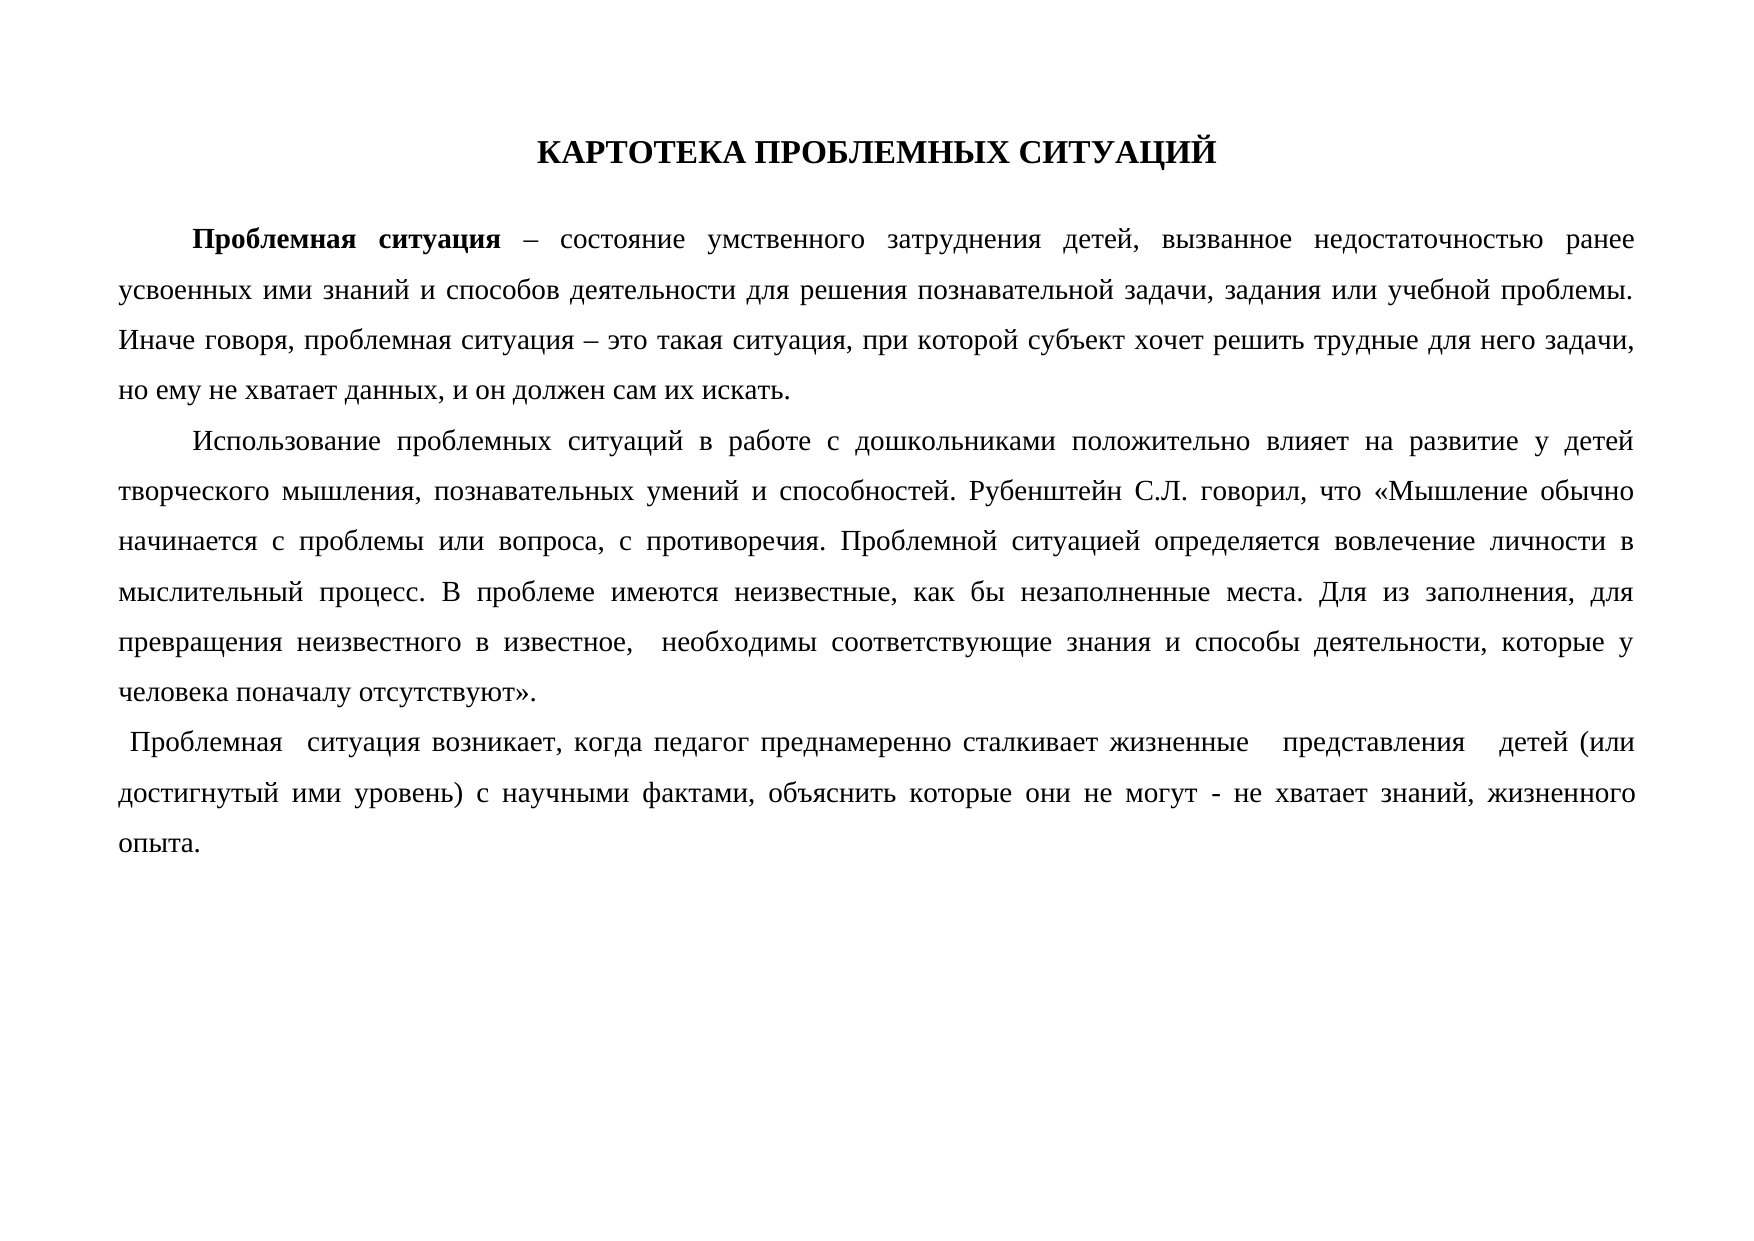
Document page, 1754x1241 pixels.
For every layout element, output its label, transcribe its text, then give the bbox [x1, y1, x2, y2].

text КАРТОТЕКА ПРОБЛЕМНЫХ СИТУАЦИЙ [118, 133, 1636, 171]
text Использование проблемных ситуаций в работе с дошкольниками положительно влияет на развитие у детей творческого мышления, познавательных умений и способностей. Рубенштейн С.Л. говорил, что «Мышление обычно начинается с проблемы или вопроса, с противоречия. Проблемной ситуацией определяется вовлечение личности в мыслительный процесс. В проблеме имеются неизвестные, как бы незаполненные места. Для из заполнения, для превращения неизвестного в известное, необходимы соответствующие знания и способы деятельности, которые у человека поначалу отсутствуют». [118, 423, 1636, 708]
text Проблемная ситуация – состояние умственного затруднения детей, вызванное недостаточностью ранее усвоенных ими знаний и способов деятельности для решения познавательной задачи, задания или учебной проблемы. Иначе говоря, проблемная ситуация – это такая ситуация, при которой субъект хочет решить трудные для него задачи, но ему не хватает данных, и он должен сам их искать. [118, 221, 1636, 406]
text Проблемная ситуация возникает, когда педагог преднамеренно сталкивает жизненные представления детей (или достигнутый ими уровень) с научными фактами, объяснить которые они не могут - не хватает знаний, жизненного опыта. [118, 724, 1636, 859]
